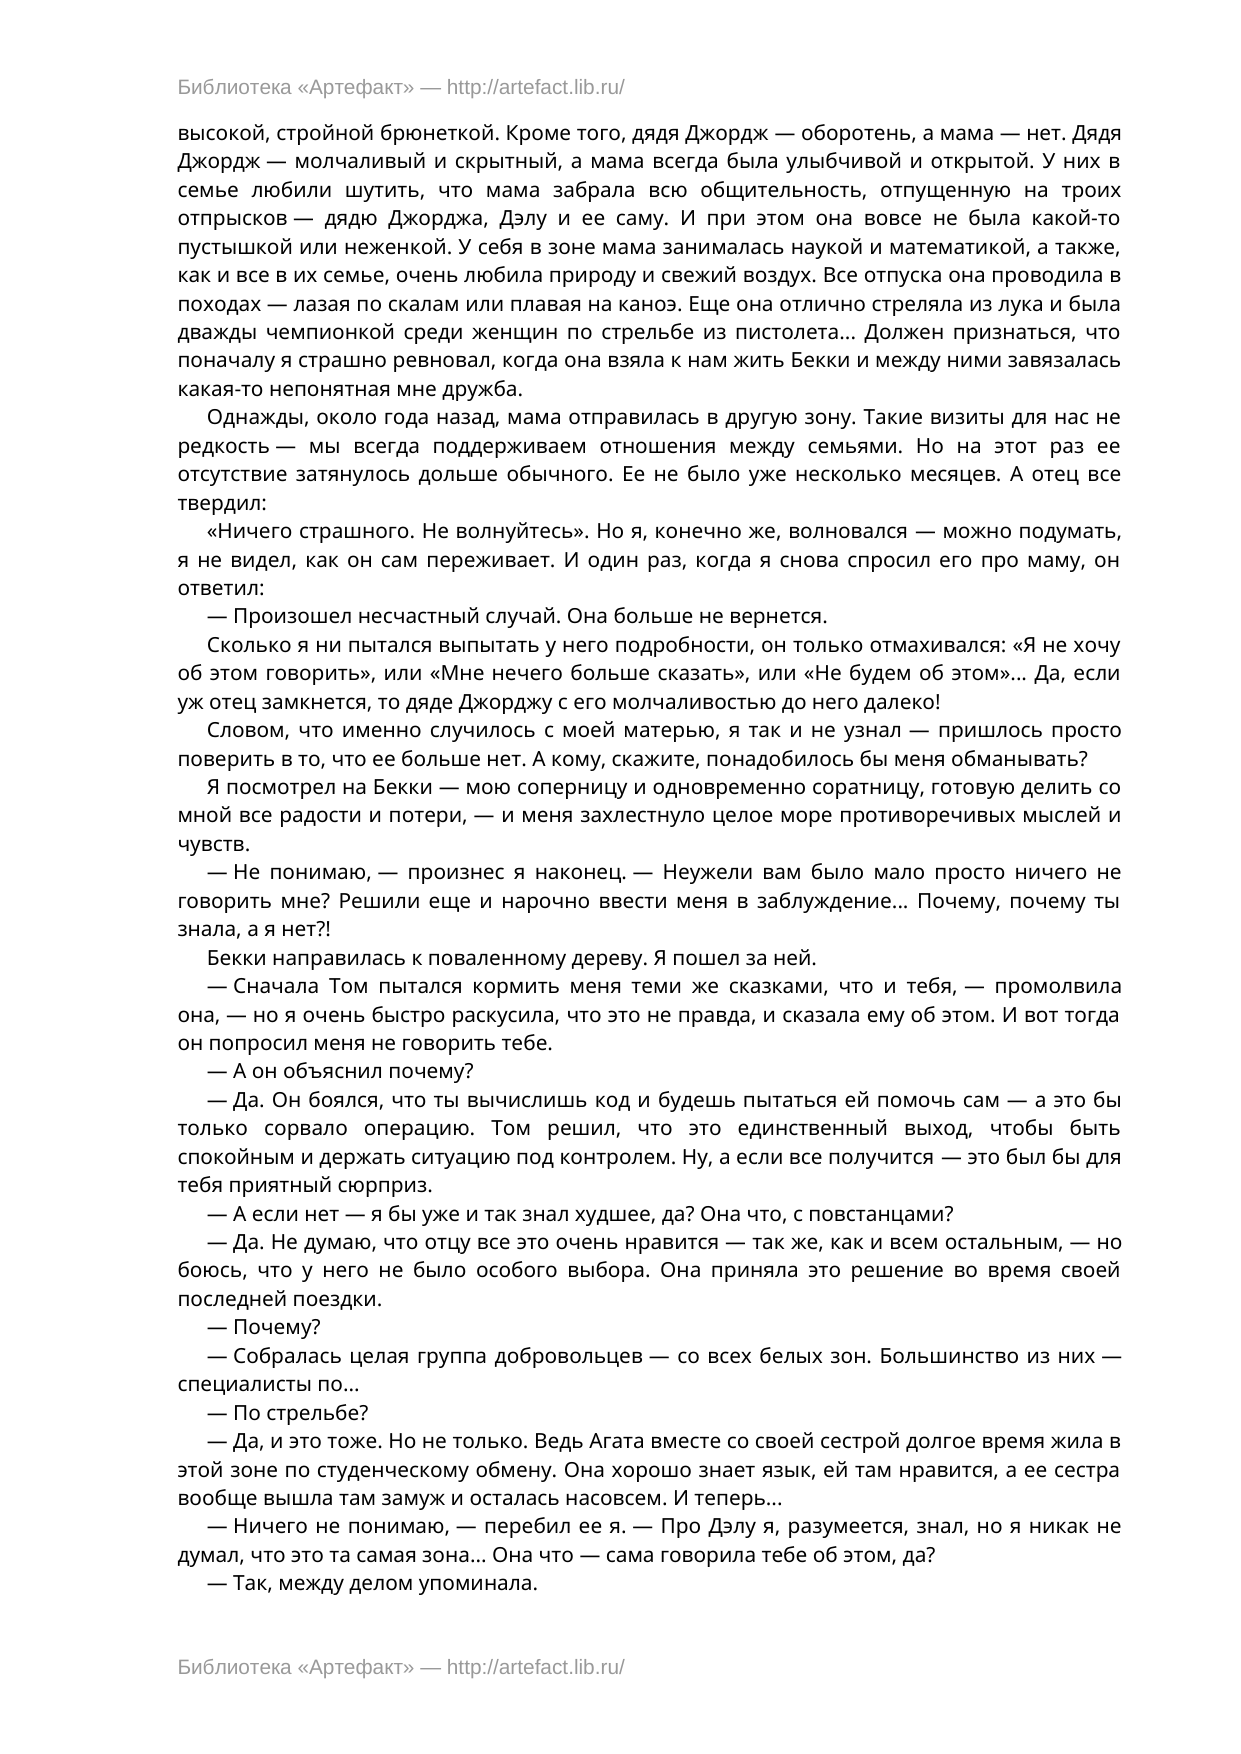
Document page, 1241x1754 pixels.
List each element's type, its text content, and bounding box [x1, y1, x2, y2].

text — Собралась целая группа добровольцев — со всех белых зон. Большинство из них — специалисты по... [177, 1341, 1122, 1398]
text — Не понимаю, — произнес я наконец. — Неужели вам было мало просто ничего не говорить мне? Решили еще и нарочно ввести меня в заблуждение... Почему, почему ты знала, а я нет?! [177, 857, 1122, 943]
text — А если нет — я бы уже и так знал худшее, да? Она что, с повстанцами? [177, 1199, 1122, 1227]
text — Ничего не понимаю, — перебил ее я. — Про Дэлу я, разумеется, знал, но я никак не думал, что это та самая зона... Она что — сама говорила тебе об этом, да? [177, 1512, 1122, 1568]
text — Да. Он боялся, что ты вычислишь код и будешь пытаться ей помочь сам — а это бы только сорвало операцию. Том решил, что это единственный выход, чтобы быть спокойным и держать ситуацию под контролем. Ну, а если все получится — это был бы для тебя приятный сюрприз. [177, 1085, 1122, 1199]
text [177, 118, 1122, 402]
text — Почему? [177, 1312, 1122, 1341]
text «Ничего страшного. Не волнуйтесь». Но я, конечно же, волновался — можно подумать, я не видел, как он сам переживает. И один раз, когда я снова спросил его про маму, он ответил: [177, 516, 1122, 602]
text — Да, и это тоже. Но не только. Ведь Агата вместе со своей сестрой долгое время жила в этой зоне по студенческому обмену. Она хорошо знает язык, ей там нравится, а ее сестра вообще вышла там замуж и осталась насовсем. И теперь... [177, 1426, 1122, 1512]
text — По стрельбе? [177, 1398, 1122, 1426]
text Словом, что именно случилось с моей матерью, я так и не узнал — пришлось просто поверить в то, что ее больше нет. А кому, скажите, понадобилось бы меня обманывать? [177, 715, 1122, 772]
text — Произошел несчастный случай. Она больше не вернется. [177, 602, 1122, 630]
text Сколько я ни пытался выпытать у него подробности, он только отмахивался: «Я не хочу об этом говорить», или «Мне нечего больше сказать», или «Не будем об этом»... Да, если уж отец замкнется, то дяде Джорджу с его молчаливостью до него далеко! [177, 630, 1122, 715]
text — Сначала Том пытался кормить меня теми же сказками, что и тебя, — промолвила она, — но я очень быстро раскусила, что это не правда, и сказала ему об этом. И вот тогда он попросил меня не говорить тебе. [177, 971, 1122, 1057]
text — Так, между делом упоминала. [177, 1568, 1122, 1597]
text Я посмотрел на Бекки — мою соперницу и одновременно соратницу, готовую делить со мной все радости и потери, — и меня захлестнуло целое море противоречивых мыслей и чувств. [177, 772, 1122, 857]
text Однажды, около года назад, мама отправилась в другую зону. Такие визиты для нас не редкость — мы всегда поддерживаем отношения между семьями. Но на этот раз ее отсутствие затянулось дольше обычного. Ее не было уже несколько месяцев. А отец все твердил: [177, 402, 1122, 516]
text Бекки направилась к поваленному дереву. Я пошел за ней. [177, 943, 1122, 971]
text — Да. Не думаю, что отцу все это очень нравится — так же, как и всем остальным, — но боюсь, что у него не было особого выбора. Она приняла это решение во время своей последней поездки. [177, 1227, 1122, 1312]
text — А он объяснил почему? [177, 1057, 1122, 1085]
